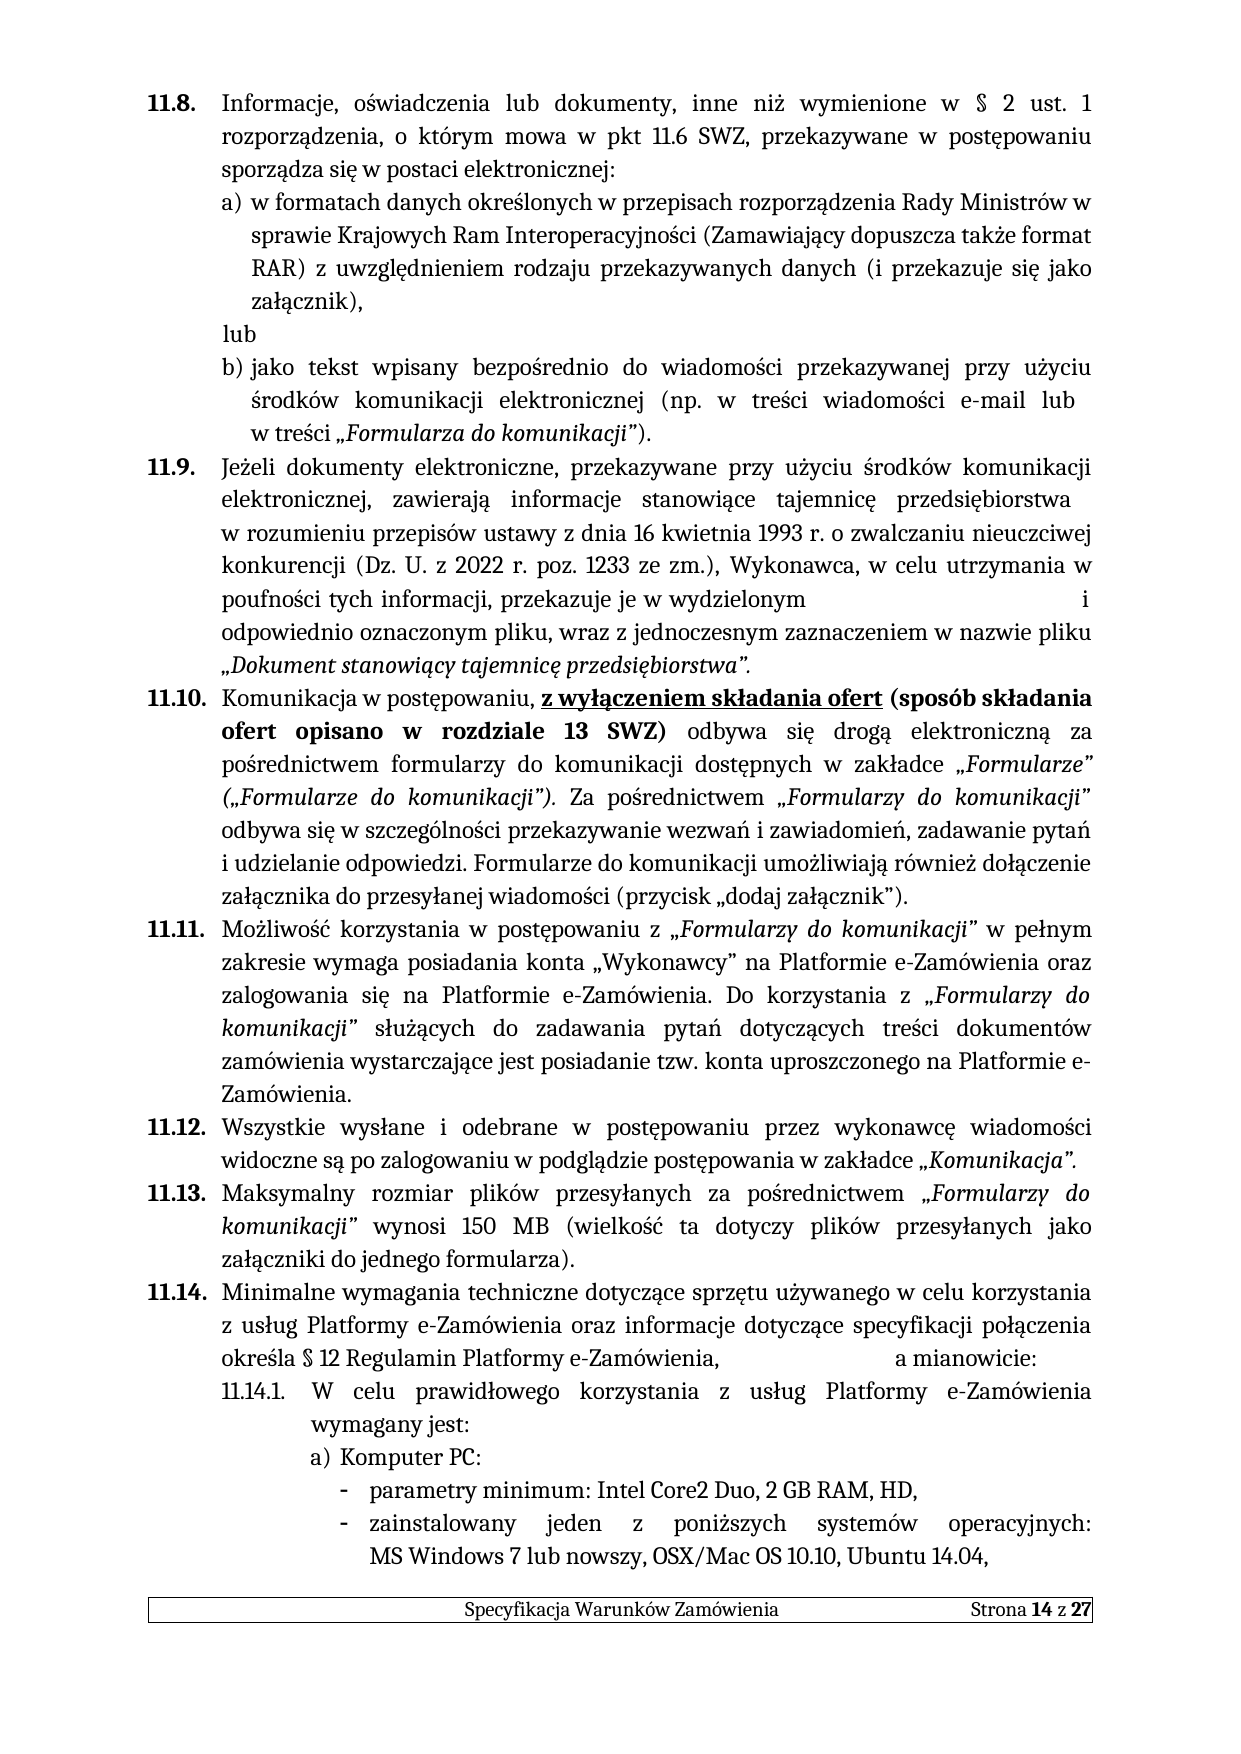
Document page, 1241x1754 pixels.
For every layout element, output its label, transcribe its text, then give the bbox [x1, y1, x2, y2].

list Komputer PC: [310, 1443, 1093, 1472]
list Informacje, oświadczenia lub dokumenty, inne niż wymienione w § 2 ust. 1 rozporządzenia, o którym mowa w pkt 11.6 SWZ, przekazywane w postępowaniu sporządza się w postaci elektronicznej: [148, 89, 1093, 184]
list parametry minimum: Intel Core2 Duo, 2 GB RAM, HD, [339, 1476, 1093, 1505]
list Jeżeli dokumenty elektroniczne, przekazywane przy użyciu środków komunikacji elektronicznej, zawierają informacje stanowiące tajemnicę przedsiębiorstwa w rozumieniu przepisów ustawy z dnia 16 kwietnia 1993 r. o zwalczaniu nieuczciwej konkurencji (Dz. U. z 2022 r. poz. 1233 ze zm.), Wykonawca, w celu utrzymania w poufności tych informacji, przekazuje je w wydzielonym i odpowiednio oznaczonym pliku, wraz z jednoczesnym zaznaczeniem w nazwie pliku „Dokument stanowiący tajemnicę przedsiębiorstwa”. [148, 452, 1093, 679]
list Minimalne wymagania techniczne dotyczące sprzętu używanego w celu korzystania z usług Platformy e-Zamówienia oraz informacje dotyczące specyfikacji połączenia określa § 12 Regulamin Platformy e-Zamówienia, a mianowicie: [148, 1278, 1093, 1373]
list zainstalowany jeden z poniższych systemów operacyjnych: MS Windows 7 lub nowszy, OSX/Mac OS 10.10, Ubuntu 14.04, [339, 1509, 1093, 1571]
list Możliwość korzystania w postępowaniu z „Formularzy do komunikacji” w pełnym zakresie wymaga posiadania konta „Wykonawcy” na Platformie e-Zamówienia oraz zalogowania się na Platformie e-Zamówienia. Do korzystania z „Formularzy do komunikacji” służących do zadawania pytań dotyczących treści dokumentów zamówienia wystarczające jest posiadanie tzw. konta uproszczonego na Platformie e-Zamówienia. [148, 915, 1093, 1108]
list W celu prawidłowego korzystania z usług Platformy e-Zamówienia wymagany jest: [221, 1377, 1093, 1439]
list Maksymalny rozmiar plików przesyłanych za pośrednictwem „Formularzy do komunikacji” wynosi 150 MB (wielkość ta dotyczy plików przesyłanych jako załączniki do jednego formularza). [148, 1179, 1093, 1274]
list w formatach danych określonych w przepisach rozporządzenia Rady Ministrów w sprawie Krajowych Ram Interoperacyjności (Zamawiający dopuszcza także format RAR) z uwzględnieniem rodzaju przekazywanych danych (i przekazuje się jako załącznik), [221, 188, 1093, 316]
list jako tekst wpisany bezpośrednio do wiadomości przekazywanej przy użyciu środków komunikacji elektronicznej (np. w treści wiadomości e-mail lub w treści „Formularza do komunikacji”). [221, 353, 1093, 448]
list lub [223, 320, 1093, 349]
list Wszystkie wysłane i odebrane w postępowaniu przez wykonawcę wiadomości widoczne są po zalogowaniu w podglądzie postępowania w zakładce „Komunikacja”. [148, 1113, 1093, 1174]
list Komunikacja w postępowaniu, z wyłączeniem składania ofert (sposób składania ofert opisano w rozdziale 13 SWZ) odbywa się drogą elektroniczną za pośrednictwem formularzy do komunikacji dostępnych w zakładce „Formularze” („Formularze do komunikacji”). Za pośrednictwem „Formularzy do komunikacji” odbywa się w szczególności przekazywanie wezwań i zawiadomień, zadawanie pytań i udzielanie odpowiedzi. Formularze do komunikacji umożliwiają również dołączenie załącznika do przesyłanej wiadomości (przycisk „dodaj załącznik”). [148, 683, 1093, 910]
